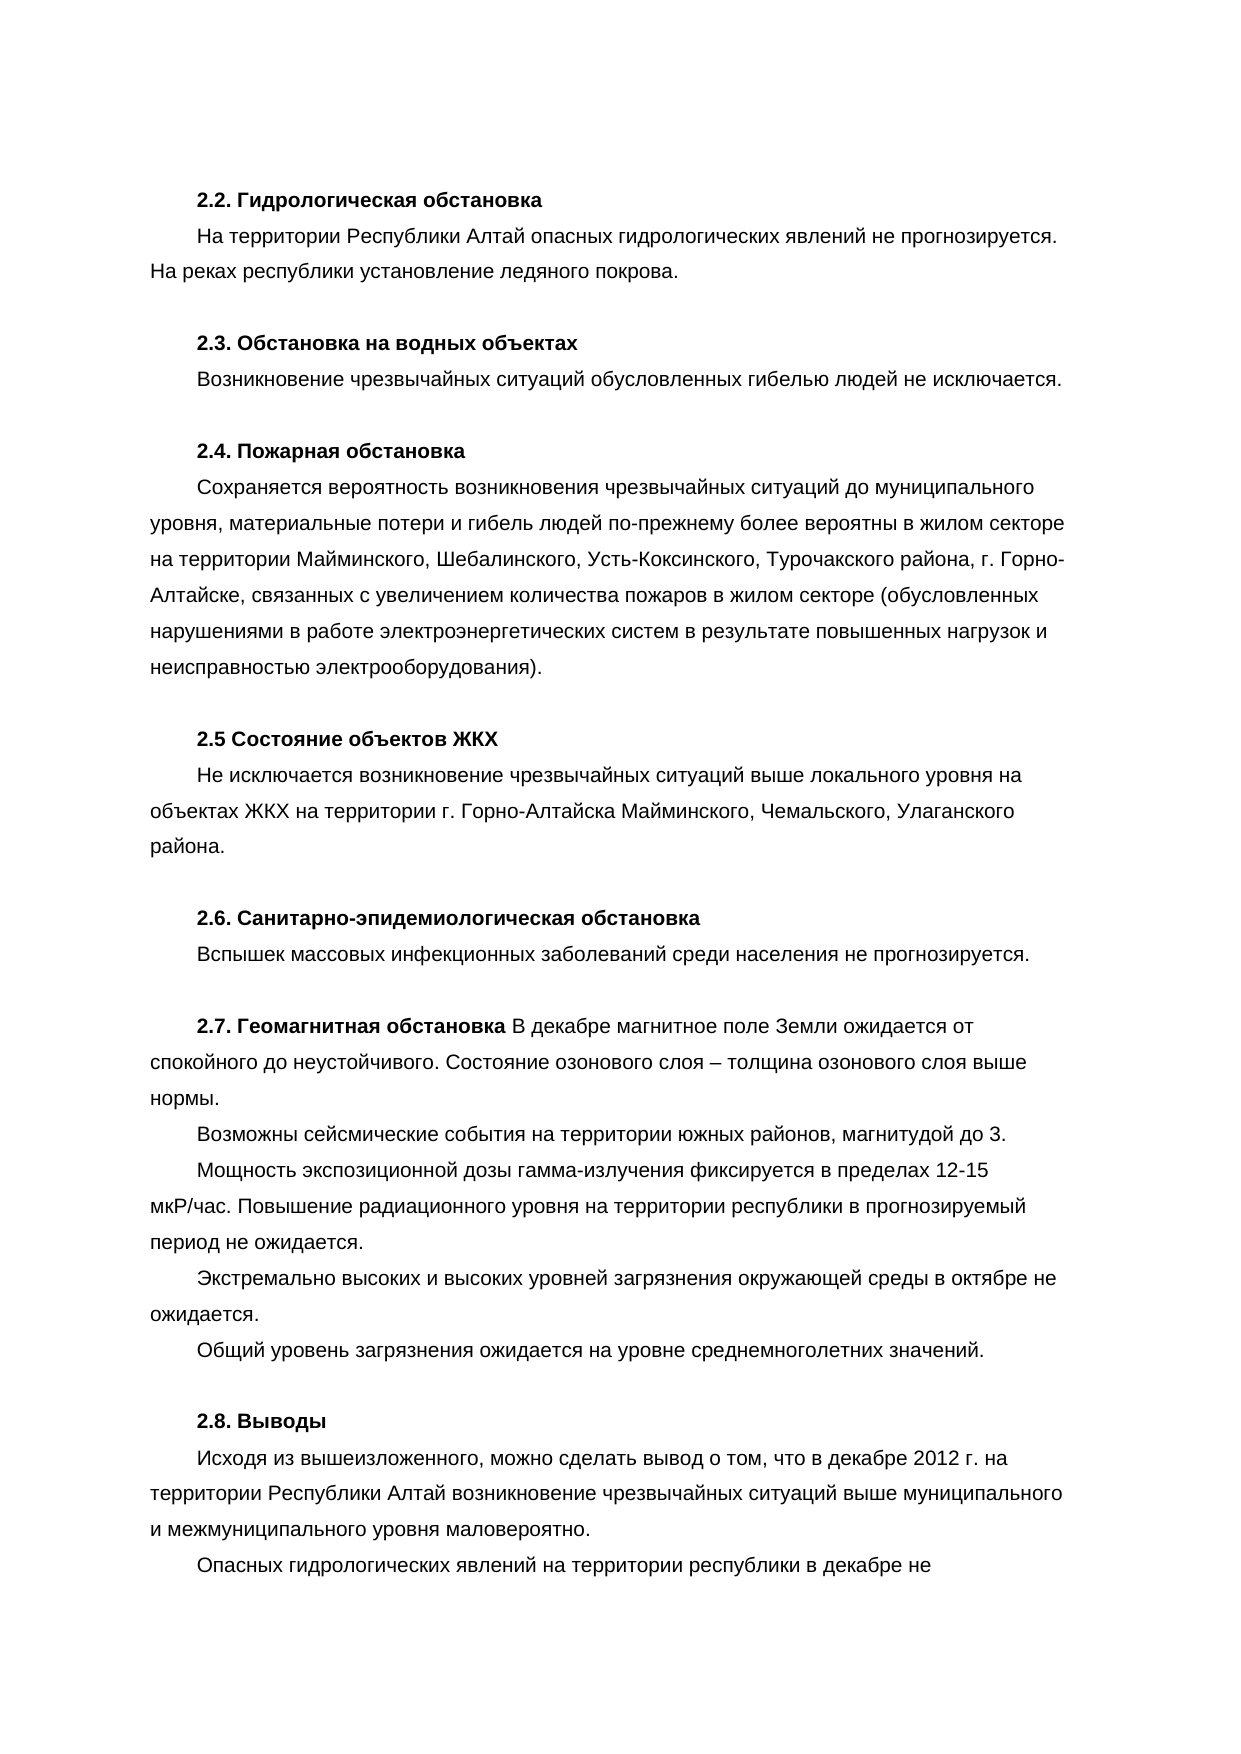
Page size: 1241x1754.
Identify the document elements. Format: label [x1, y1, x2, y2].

table_cell [140, 150, 1078, 1577]
